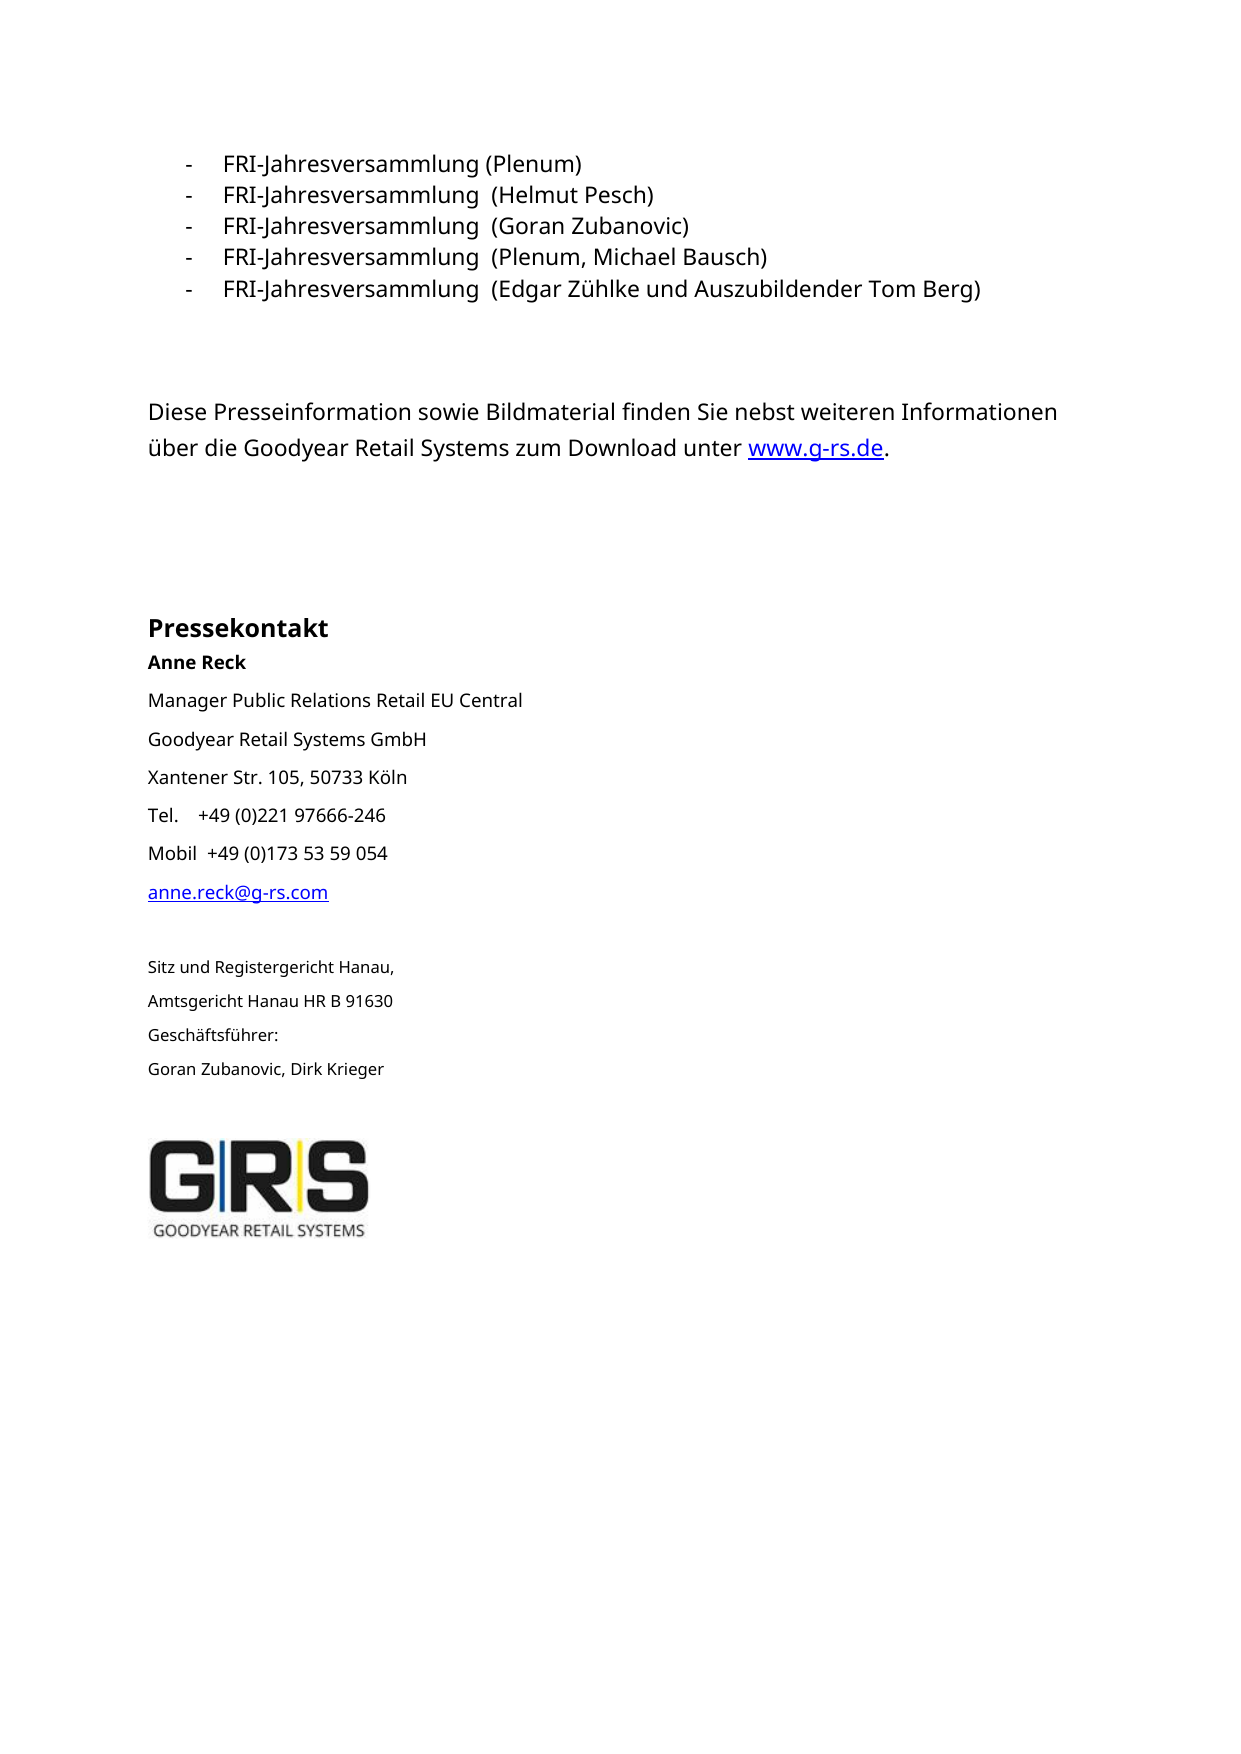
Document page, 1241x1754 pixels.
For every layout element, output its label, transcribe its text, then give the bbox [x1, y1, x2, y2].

text Goodyear Retail Systems GmbH [148, 726, 1093, 752]
list FRI-Jahresversammlung (Helmut Pesch) [185, 179, 1093, 210]
text Tel. +49 (0)221 97666-246 [148, 802, 1093, 828]
list FRI-Jahresversammlung (Goran Zubanovic) [185, 210, 1093, 241]
text anne.reck@g-rs.com [148, 879, 1093, 904]
list FRI-Jahresversammlung (Plenum, Michael Bausch) [185, 241, 1093, 273]
text Xantener Str. 105, 50733 Köln [148, 764, 1093, 790]
text Sitz und Registergericht Hanau, [148, 955, 1093, 978]
text Mobil +49 (0)173 53 59 054 [148, 841, 1093, 866]
picture [147, 1138, 372, 1240]
list FRI-Jahresversammlung (Edgar Zühlke und Auszubildender Tom Berg) [185, 273, 1093, 304]
text Pressekontakt [148, 610, 1093, 644]
text Manager Public Relations Retail EU Central [148, 688, 1093, 713]
text Amtsgericht Hanau HR B 91630 Geschäftsführer: [148, 989, 1093, 1046]
list FRI-Jahresversammlung (Plenum) [185, 148, 1093, 179]
text Diese Presseinformation sowie Bildmaterial finden Sie nebst weiteren Informationen über die Goodyear Retail Systems zum Download unter www.g-rs.de. [148, 396, 1093, 463]
text Anne Reck [148, 649, 1093, 675]
text Goran Zubanovic, Dirk Krieger [148, 1058, 1093, 1080]
